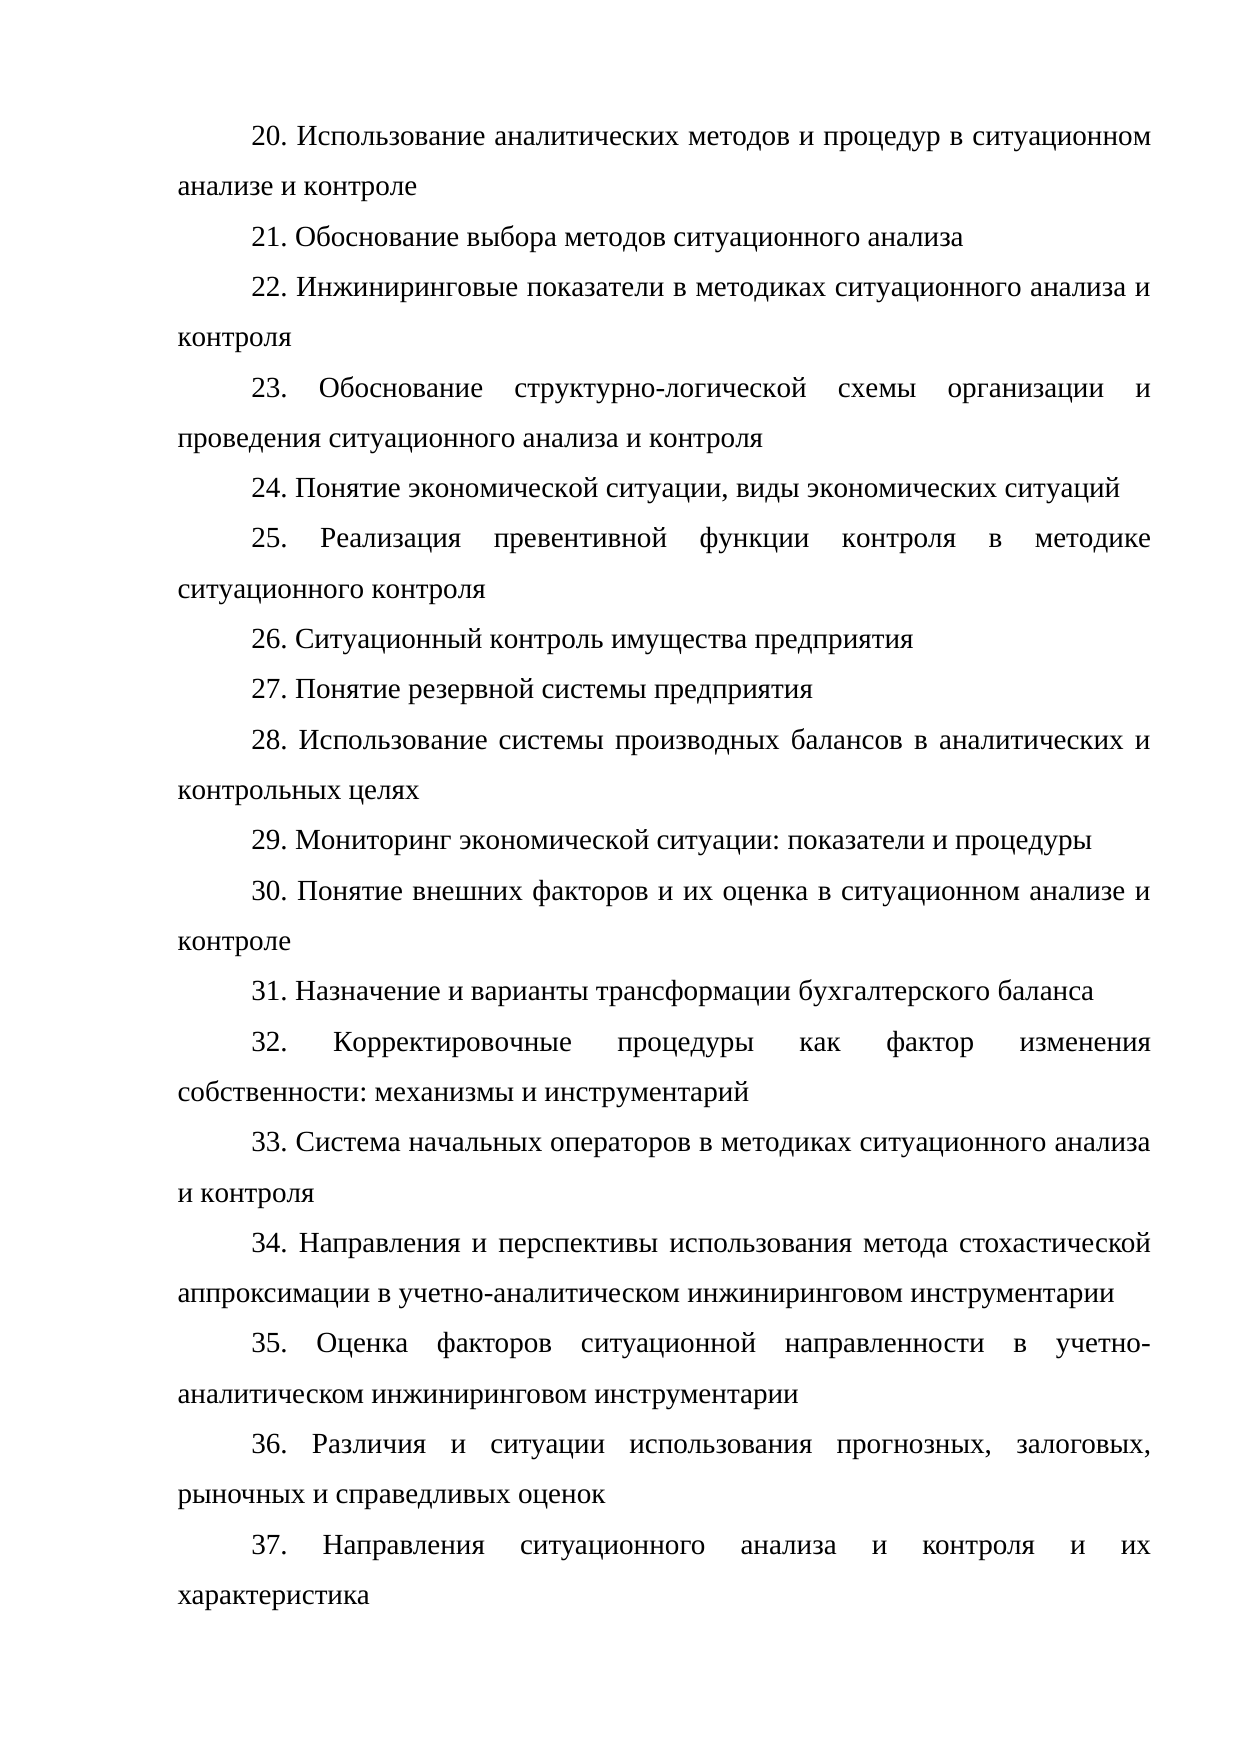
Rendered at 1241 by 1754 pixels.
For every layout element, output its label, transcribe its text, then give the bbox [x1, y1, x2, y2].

text 34. Направления и перспективы использования метода стохастической аппроксимации в учетно-аналитическом инжиниринговом инструментарии [177, 1225, 1152, 1309]
text 29. Мониторинг экономической ситуации: показатели и процедуры [177, 822, 1152, 856]
text 37. Направления ситуационного анализа и контроля и их характеристика [177, 1527, 1152, 1611]
text 30. Понятие внешних факторов и их оценка в ситуационном анализе и контроле [177, 873, 1152, 957]
text 22. Инжиниринговые показатели в методиках ситуационного анализа и контроля [177, 269, 1152, 353]
text 24. Понятие экономической ситуации, виды экономических ситуаций [177, 470, 1152, 504]
text 26. Ситуационный контроль имущества предприятия [177, 621, 1152, 655]
text 27. Понятие резервной системы предприятия [177, 672, 1152, 705]
text 35. Оценка факторов ситуационной направленности в учетно-аналитическом инжиниринговом инструментарии [177, 1326, 1152, 1409]
text 21. Обоснование выбора методов ситуационного анализа [177, 219, 1152, 252]
text 31. Назначение и варианты трансформации бухгалтерского баланса [177, 973, 1152, 1007]
text 23. Обоснование структурно-логической схемы организации и проведения ситуационного анализа и контроля [177, 370, 1152, 453]
text 25. Реализация превентивной функции контроля в методике ситуационного контроля [177, 521, 1152, 604]
text 33. Система начальных операторов в методиках ситуационного анализа и контроля [177, 1124, 1152, 1208]
text 36. Различия и ситуации использования прогнозных, залоговых, рыночных и справедливых оценок [177, 1426, 1152, 1510]
text 20. Использование аналитических методов и процедур в ситуационном анализе и контроле [177, 118, 1152, 202]
text 32. Корректировочные процедуры как фактор изменения собственности: механизмы и инструментарий [177, 1024, 1152, 1108]
text 28. Использование системы производных балансов в аналитических и контрольных целях [177, 722, 1152, 806]
